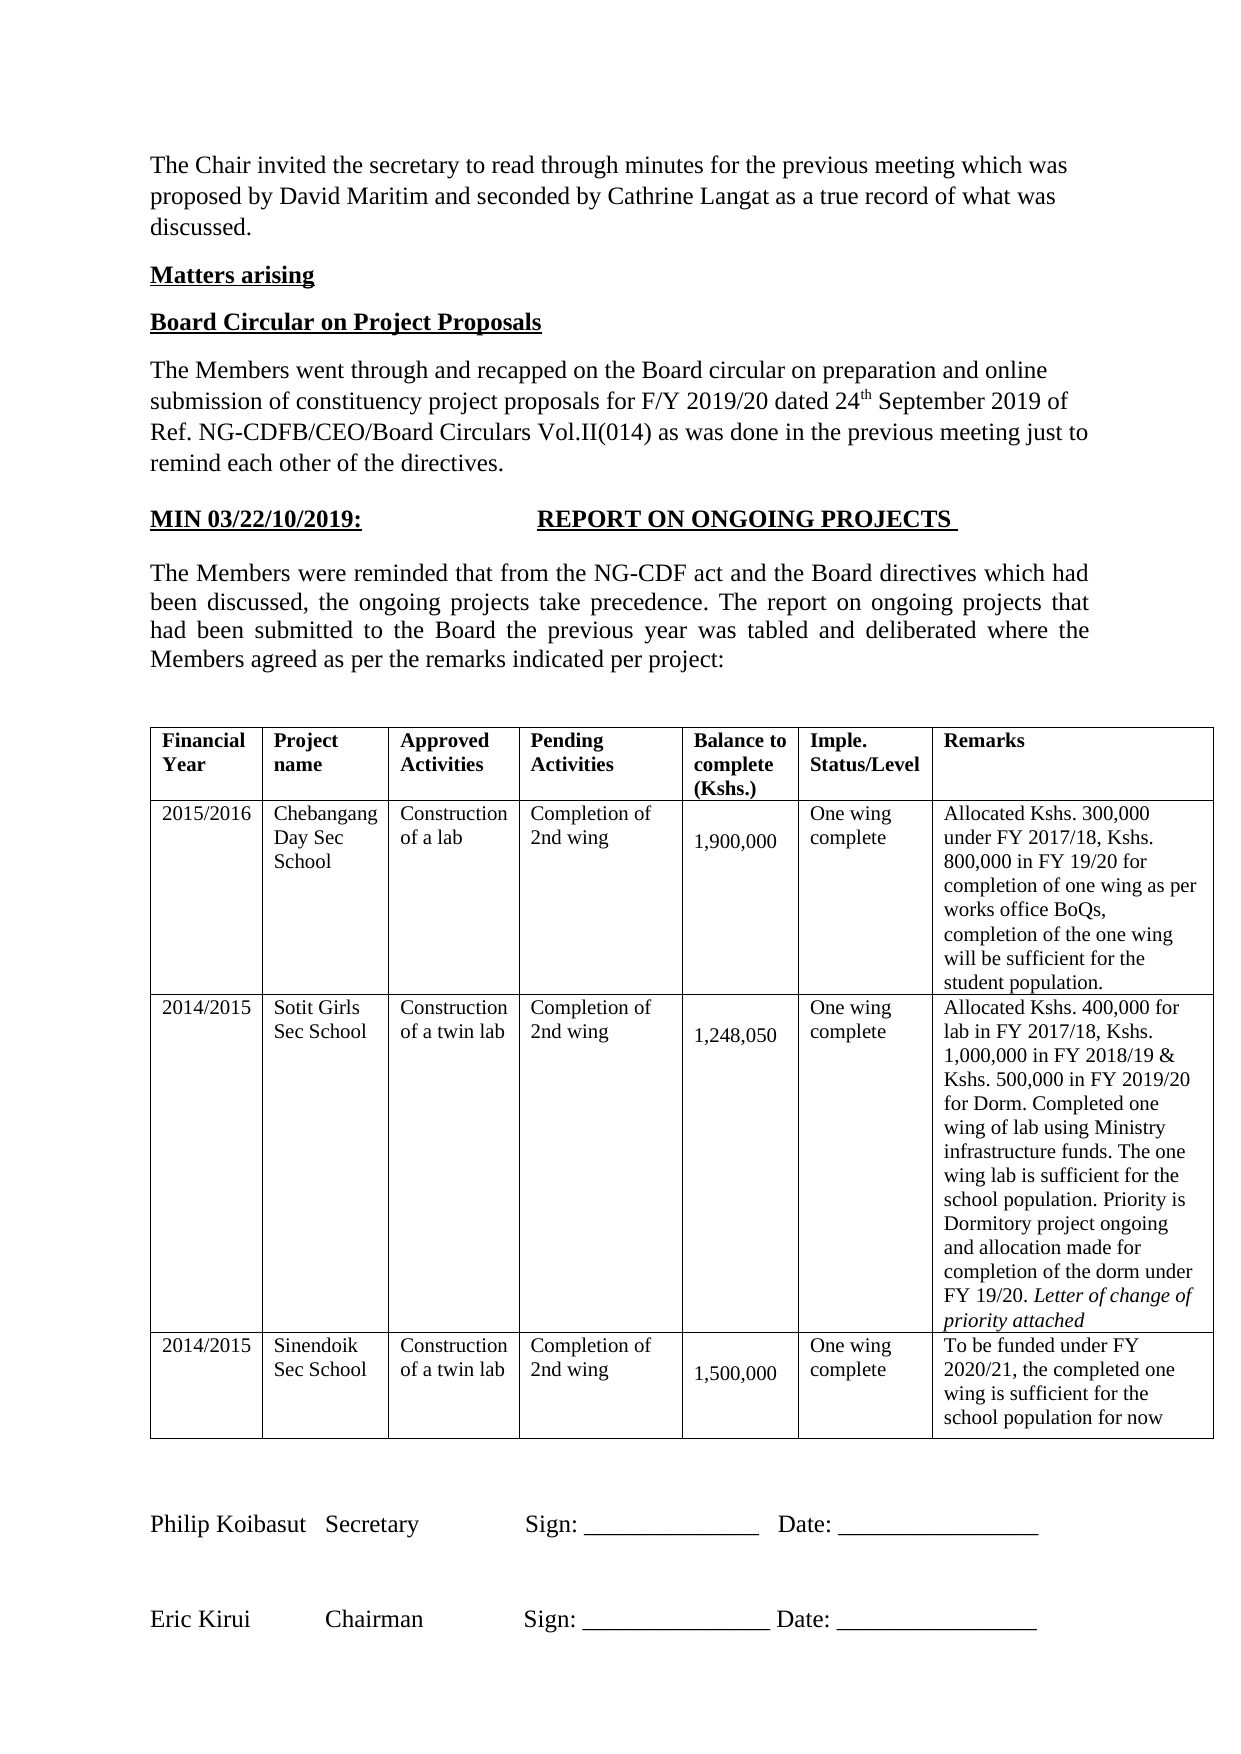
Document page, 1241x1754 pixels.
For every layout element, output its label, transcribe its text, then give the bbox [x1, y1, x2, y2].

table_cell Construction of a twin lab [389, 1333, 519, 1438]
table_cell Chebangang Day Sec School [263, 801, 388, 994]
text The Chair invited the secretary to read through minutes for the previous meeting which was proposed by David Maritim and seconded by Cathrine Langat as a true record of what was discussed. [150, 150, 1090, 241]
table_cell Completion of 2nd wing [520, 801, 682, 994]
table_header Pending Activities [520, 728, 682, 800]
table_cell Construction of a twin lab [389, 995, 519, 1332]
table_cell One wing complete [799, 801, 932, 994]
table_cell One wing complete [799, 1333, 932, 1438]
table_cell Completion of 2nd wing [520, 1333, 682, 1438]
table_cell Sotit Girls Sec School [263, 995, 388, 1332]
table_cell One wing complete [799, 995, 932, 1332]
text MIN 03/22/10/2019: REPORT ON ONGOING PROJECTS [150, 504, 1090, 533]
table_cell Completion of 2nd wing [520, 995, 682, 1332]
text Board Circular on Project Proposals [150, 307, 1090, 336]
table_cell 2014/2015 [151, 1333, 262, 1438]
table_cell 1,500,000 [683, 1333, 798, 1438]
table_cell 1,900,000 [683, 801, 798, 994]
table_cell 2015/2016 [151, 801, 262, 994]
table_header Approved Activities [389, 728, 519, 800]
table_header Financial Year [151, 728, 262, 800]
text The Members went through and recapped on the Board circular on preparation and online submission of constituency project proposals for F/Y 2019/20 dated 24th September 2019 of Ref. NG-CDFB/CEO/Board Circulars Vol.II(014) as was done in the previous meeting just to remind each other of the directives. [150, 355, 1090, 477]
text The Members were reminded that from the NG-CDF act and the Board directives which had been discussed, the ongoing projects take precedence. The report on ongoing projects that had been submitted to the Board the previous year was tabled and deliberated where the Members agreed as per the remarks indicated per project: [150, 558, 1090, 673]
table_header Project name [263, 728, 388, 800]
table_cell 2014/2015 [151, 995, 262, 1332]
table_cell 1,248,050 [683, 995, 798, 1332]
table_cell Allocated Kshs. 300,000 under FY 2017/18, Kshs. 800,000 in FY 19/20 for completion of one wing as per works office BoQs, completion of the one wing will be sufficient for the student population. [933, 801, 1213, 994]
table_header Balance to complete (Kshs.) [683, 728, 798, 800]
text Matters arising [150, 260, 1090, 288]
table_header Remarks [933, 728, 1213, 800]
table_cell Sinendoik Sec School [263, 1333, 388, 1438]
table_cell Allocated Kshs. 400,000 for lab in FY 2017/18, Kshs. 1,000,000 in FY 2018/19 & Kshs. 500,000 in FY 2019/20 for Dorm. Completed one wing of lab using Ministry infrastructure funds. The one wing lab is sufficient for the school population. Priority is Dormitory project ongoing and allocation made for completion of the dorm under FY 19/20. Letter of change of priority attached [933, 995, 1213, 1332]
table_cell To be funded under FY 2020/21, the completed one wing is sufficient for the school population for now [933, 1333, 1213, 1438]
table_cell Construction of a lab [389, 801, 519, 994]
table_header Imple. Status/Level [799, 728, 932, 800]
